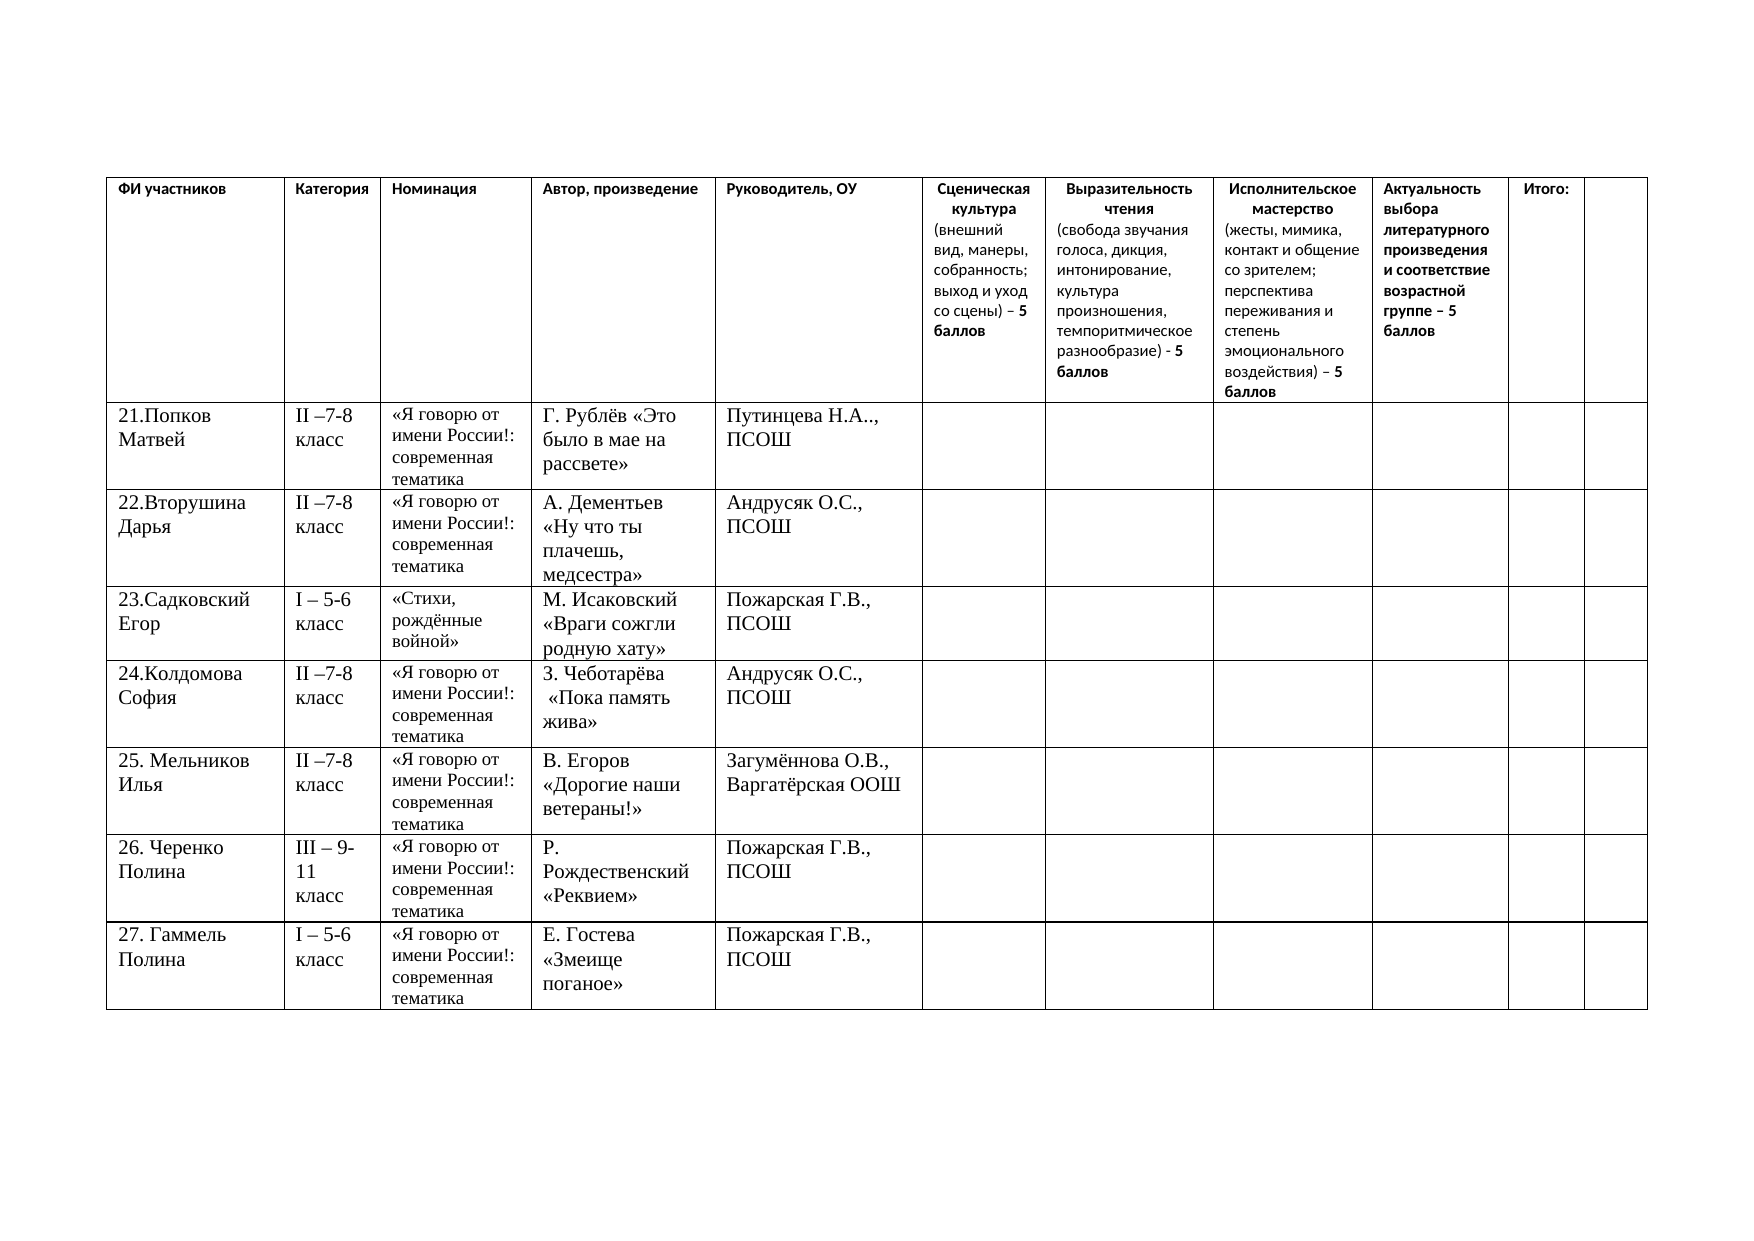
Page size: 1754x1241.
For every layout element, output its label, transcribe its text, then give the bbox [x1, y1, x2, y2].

table_cell Категория [285, 178, 380, 402]
table_cell [1214, 490, 1372, 586]
table_cell «Я говорю от имени России!: современная тематика [381, 835, 531, 921]
table_cell [1046, 661, 1213, 747]
table_cell 21.Попков Матвей [107, 403, 284, 489]
table_cell Номинация [381, 178, 531, 402]
table_cell [1214, 835, 1372, 921]
table_cell II –7-8 класс [285, 748, 380, 834]
table_cell [1373, 490, 1508, 586]
table_cell 27. Гаммель Полина [107, 923, 284, 1009]
table_cell II –7-8 класс [285, 403, 380, 489]
table_cell I – 5-6 класс [285, 587, 380, 659]
table_cell «Я говорю от имени России!: современная тематика [381, 490, 531, 586]
table_cell [1046, 923, 1213, 1009]
table_cell [1214, 587, 1372, 659]
table_cell [1373, 748, 1508, 834]
table_cell [1046, 403, 1213, 489]
table_cell [1585, 661, 1647, 747]
table_cell [1046, 835, 1213, 921]
table_cell Пожарская Г.В., ПСОШ [716, 835, 922, 921]
table_cell [1585, 748, 1647, 834]
table_cell [1373, 661, 1508, 747]
table_cell М. Исаковский «Враги сожгли родную хату» [532, 587, 715, 659]
table_cell [1509, 923, 1584, 1009]
table_cell Итого: [1509, 178, 1584, 402]
table_cell I – 5-6 класс [285, 923, 380, 1009]
table_cell ФИ участников [107, 178, 284, 402]
table_cell Е. Гостева «Змеище поганое» [532, 923, 715, 1009]
table_cell Путинцева Н.А.., ПСОШ [716, 403, 922, 489]
table_cell «Стихи, рождённые войной» [381, 587, 531, 659]
table_cell [1373, 403, 1508, 489]
table_cell [1509, 403, 1584, 489]
table_cell [1214, 403, 1372, 489]
table_cell [1509, 835, 1584, 921]
table_cell 25. Мельников Илья [107, 748, 284, 834]
table_cell [1585, 490, 1647, 586]
table_cell [1373, 835, 1508, 921]
table_cell [923, 587, 1045, 659]
table_cell [1509, 661, 1584, 747]
table_cell [1046, 587, 1213, 659]
table_cell Пожарская Г.В., ПСОШ [716, 587, 922, 659]
table_cell «Я говорю от имени России!: современная тематика [381, 748, 531, 834]
table_cell [923, 835, 1045, 921]
table_cell [923, 490, 1045, 586]
table_cell В. Егоров «Дорогие наши ветераны!» [532, 748, 715, 834]
table_cell [1373, 587, 1508, 659]
table_cell [1585, 587, 1647, 659]
table_cell [1509, 490, 1584, 586]
table_cell А. Дементьев «Ну что ты плачешь, медсестра» [532, 490, 715, 586]
table_cell Выразительность чтения (свобода звучания голоса, дикция, интонирование, культура произношения, темпоритмическое разнообразие) - 5 баллов [1046, 178, 1213, 402]
table_cell II –7-8 класс [285, 490, 380, 586]
table_cell 24.Колдомова София [107, 661, 284, 747]
table_cell [923, 661, 1045, 747]
table_cell [1214, 923, 1372, 1009]
table_cell «Я говорю от имени России!: современная тематика [381, 403, 531, 489]
table_cell III – 9-11 класс [285, 835, 380, 921]
table_cell Руководитель, ОУ [716, 178, 922, 402]
table_cell Исполнительское мастерство (жесты, мимика, контакт и общение со зрителем; перспектива переживания и степень эмоционального воздействия) – 5 баллов [1214, 178, 1372, 402]
table_cell [1046, 748, 1213, 834]
table_cell [1214, 748, 1372, 834]
table_cell [1046, 490, 1213, 586]
table_cell Г. Рублёв «Это было в мае на рассвете» [532, 403, 715, 489]
table_cell 26. Черенко Полина [107, 835, 284, 921]
table_cell [923, 923, 1045, 1009]
table_cell Пожарская Г.В., ПСОШ [716, 923, 922, 1009]
table_cell [1373, 923, 1508, 1009]
table_cell Актуальность выбора литературного произведения и соответствие возрастной группе – 5 баллов [1373, 178, 1508, 402]
table_cell 22.Вторушина Дарья [107, 490, 284, 586]
table_cell Андрусяк О.С., ПСОШ [716, 490, 922, 586]
table_cell [1585, 178, 1647, 402]
table_cell 23.Садковский Егор [107, 587, 284, 659]
table_cell [1214, 661, 1372, 747]
table_cell [923, 403, 1045, 489]
table_cell II –7-8 класс [285, 661, 380, 747]
table_cell Андрусяк О.С., ПСОШ [716, 661, 922, 747]
table_cell «Я говорю от имени России!: современная тематика [381, 923, 531, 1009]
table_cell «Я говорю от имени России!: современная тематика [381, 661, 531, 747]
table_cell Автор, произведение [532, 178, 715, 402]
table_cell Сценическая культура (внешний вид, манеры, собранность; выход и уход со сцены) – 5 баллов [923, 178, 1045, 402]
table_cell [1509, 587, 1584, 659]
table_cell Загумённова О.В., Варгатёрская ООШ [716, 748, 922, 834]
table_cell [1585, 403, 1647, 489]
table_cell Р. Рождественский «Реквием» [532, 835, 715, 921]
table_cell [1585, 923, 1647, 1009]
table_cell [1585, 835, 1647, 921]
table_cell З. Чеботарёва «Пока память жива» [532, 661, 715, 747]
table_cell [1509, 748, 1584, 834]
table_cell [923, 748, 1045, 834]
